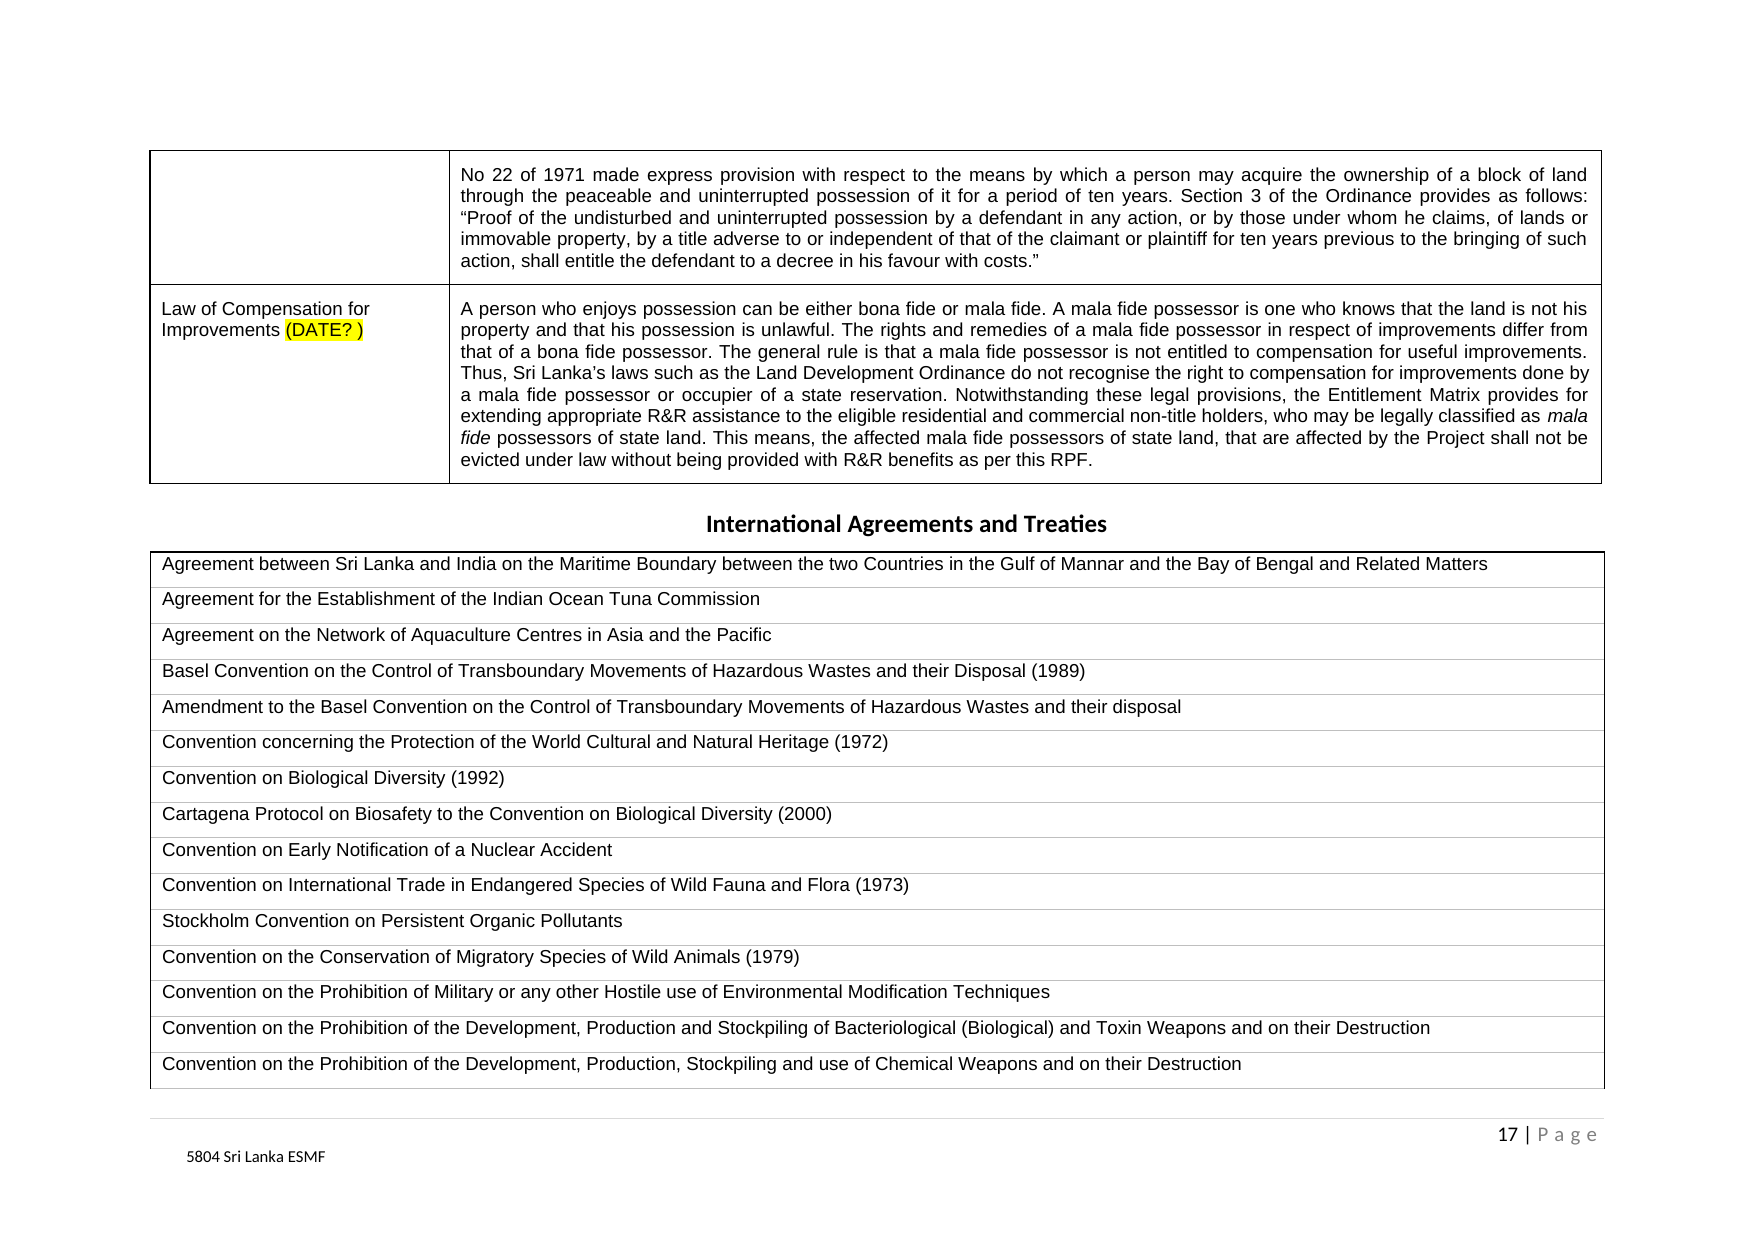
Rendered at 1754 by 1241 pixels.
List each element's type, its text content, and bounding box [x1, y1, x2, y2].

table_cell Convention on Biological Diversity (1992) [151, 767, 1604, 802]
table_cell Amendment to the Basel Convention on the Control of Transboundary Movements of Hazardous Wastes and their disposal [151, 695, 1604, 730]
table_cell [450, 151, 1601, 284]
table_cell Cartagena Protocol on Biosafety to the Convention on Biological Diversity (2000) [151, 803, 1604, 837]
table_cell [151, 151, 449, 284]
table_cell Law of Compensation for Improvements (DATE? ) [151, 285, 449, 482]
table_cell Basel Convention on the Control of Transboundary Movements of Hazardous Wastes and their Disposal (1989) [151, 660, 1604, 694]
table_cell Convention on the Conservation of Migratory Species of Wild Animals (1979) [151, 946, 1604, 980]
table_cell Agreement for the Establishment of the Indian Ocean Tuna Commission [151, 588, 1604, 623]
table_cell Stockholm Convention on Persistent Organic Pollutants [151, 910, 1604, 944]
table_cell A person who enjoys possession can be either bona fide or mala fide. A mala fide possessor is one who knows that the land is not his property and that his possession is unlawful. The rights and remedies of a mala fide possessor in respect of improvements differ from that of a bona fide possessor. The general rule is that a mala fide possessor is not entitled to compensation for useful improvements. Thus, Sri Lanka’s laws such as the Land Development Ordinance do not recognise the right to compensation for improvements done by a mala fide possessor or occupier of a state reservation. Notwithstanding these legal provisions, the Entitlement Matrix provides for extending appropriate R&R assistance to the eligible residential and commercial non-title holders, who may be legally classified as mala fide possessors of state land. This means, the affected mala fide possessors of state land, that are affected by the Project shall not be evicted under law without being provided with R&R benefits as per this RPF. [450, 285, 1601, 482]
table_cell Convention on Early Notification of a Nuclear Accident [151, 838, 1604, 873]
subtitle International Agreements and Treaties [209, 508, 1604, 539]
table_cell Convention on the Prohibition of Military or any other Hostile use of Environmental Modification Techniques [151, 981, 1604, 1016]
table_cell Agreement on the Network of Aquaculture Centres in Asia and the Pacific [151, 624, 1604, 659]
table_cell Convention on the Prohibition of the Development, Production and Stockpiling of Bacteriological (Biological) and Toxin Weapons and on their Destruction [151, 1017, 1604, 1052]
table_header Agreement between Sri Lanka and India on the Maritime Boundary between the two Countries in the Gulf of Mannar and the Bay of Bengal and Related Matters [151, 553, 1604, 587]
table_cell Convention on International Trade in Endangered Species of Wild Fauna and Flora (1973) [151, 874, 1604, 909]
table_cell Convention concerning the Protection of the World Cultural and Natural Heritage (1972) [151, 731, 1604, 766]
table_cell Convention on the Prohibition of the Development, Production, Stockpiling and use of Chemical Weapons and on their Destruction [151, 1053, 1604, 1087]
